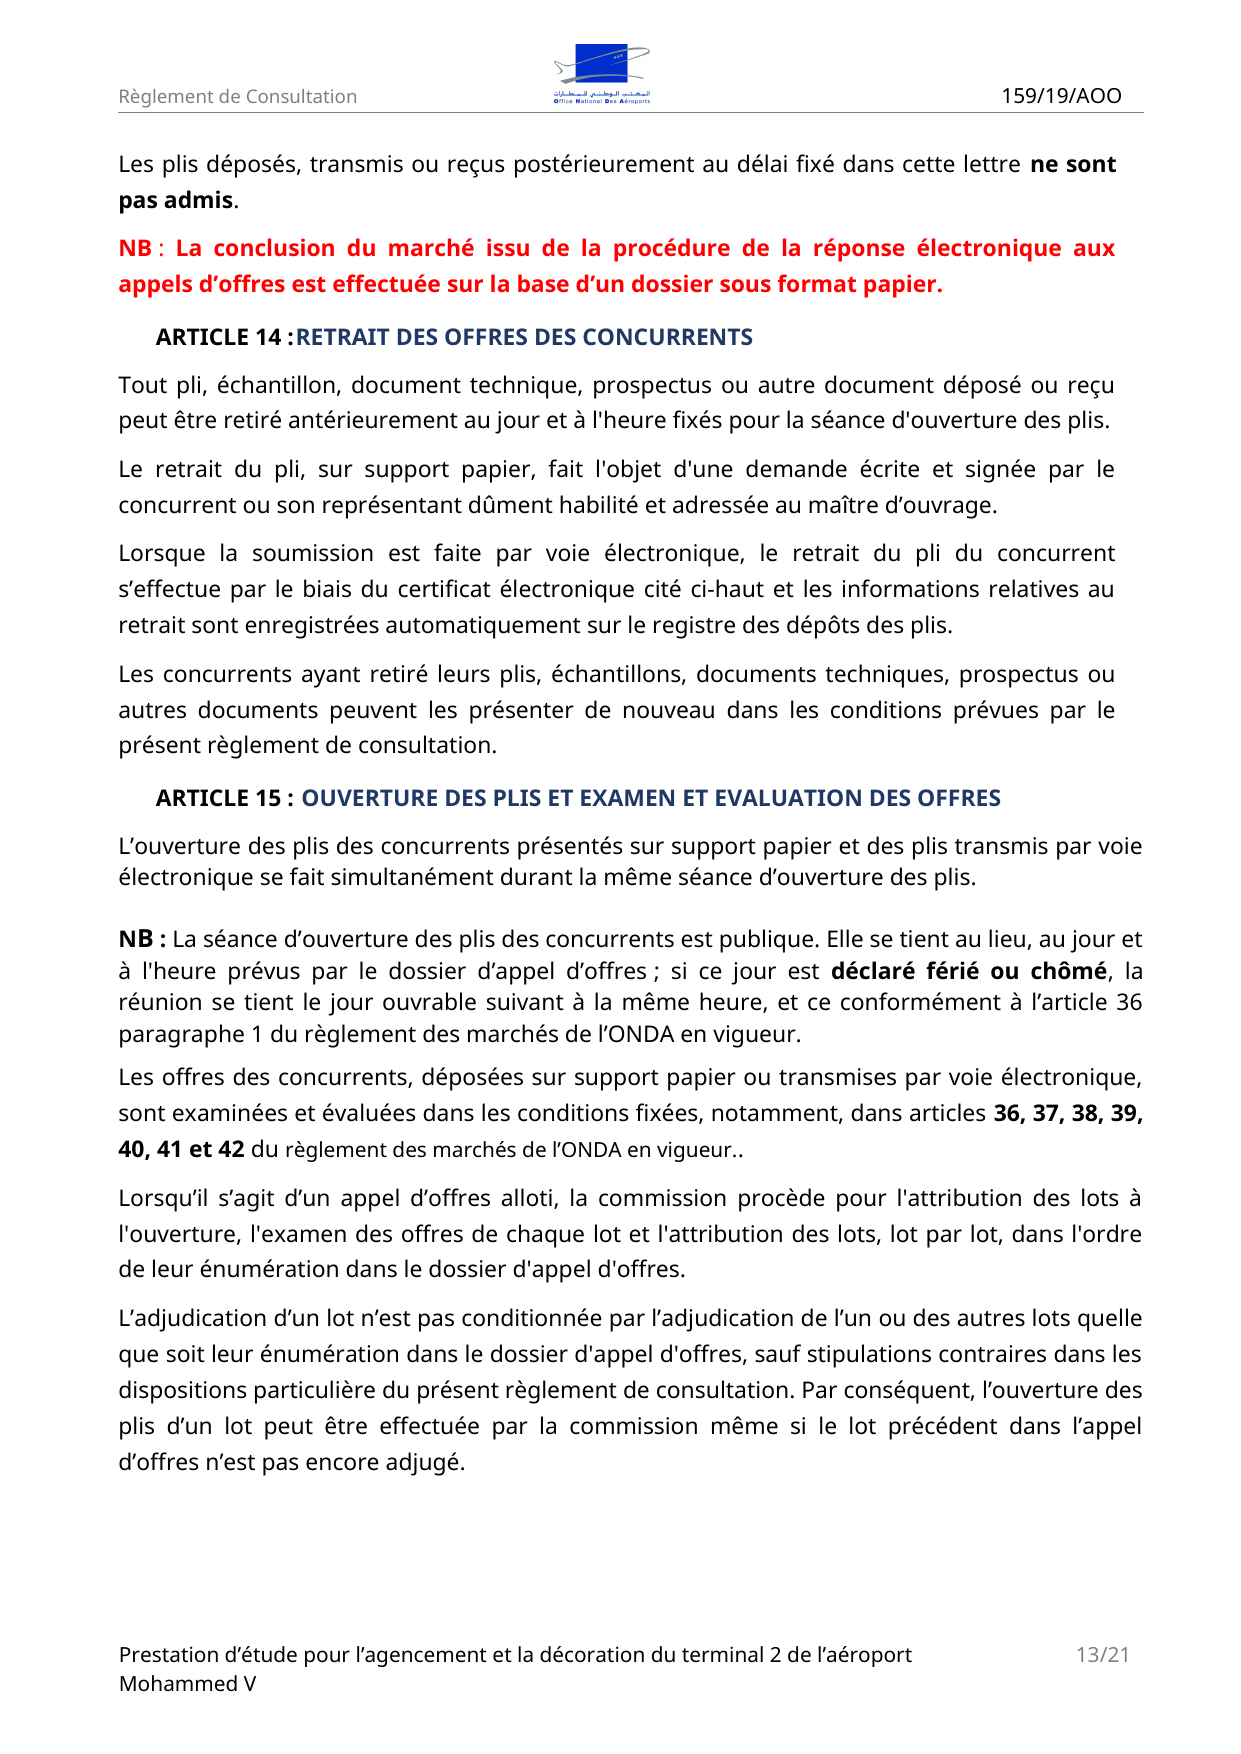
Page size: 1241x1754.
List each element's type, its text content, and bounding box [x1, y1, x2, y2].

text Les offres des concurrents, déposées sur support papier ou transmises par voie électronique, sont examinées et évaluées dans les conditions fixées, notamment, dans articles 36, 37, 38, 39, 40, 41 et 42 du . [118, 1061, 1144, 1164]
text NB : La séance d’ouverture des plis des concurrents est publique. Elle se tient au lieu, au jour et à l'heure prévus par le dossier d’appel d’offres ; si ce jour est déclaré férié ou chômé, la réunion se tient le jour ouvrable suivant à la même heure, et ce conformément à l’article 36 paragraphe 1 du règlement des marchés de l’ONDA en vigueur. [118, 921, 1144, 1049]
text L’adjudication d’un lot n’est pas conditionnée par l’adjudication de l’un ou des autres lots quelle que soit leur énumération dans le dossier d'appel d'offres, sauf stipulations contraires dans les dispositions particulière du présent règlement de consultation. Par conséquent, l’ouverture des plis d’un lot peut être effectuée par la commission même si le lot précédent dans l’appel d’offres n’est pas encore adjugé. [118, 1302, 1144, 1477]
text Lorsque la soumission est faite par voie électronique, le retrait du pli du concurrent s’effectue par le biais du certificat électronique cité ci-haut et les informations relatives au retrait sont enregistrées automatiquement sur le registre des dépôts des plis. [118, 537, 1116, 640]
text RETRAIT DES OFFRES DES CONCURRENTS [156, 321, 1116, 352]
text Tout pli, échantillon, document technique, prospectus ou autre document déposé ou reçu peut être retiré antérieurement au jour et à l'heure fixés pour la séance d'ouverture des plis. [118, 368, 1116, 436]
text Les concurrents ayant retiré leurs plis, échantillons, documents techniques, prospectus ou autres documents peuvent les présenter de nouveau dans les conditions prévues par le présent règlement de consultation. [118, 658, 1116, 761]
text L’ouverture des plis des concurrents présentés sur support papier et des plis transmis par voie électronique se fait simultanément durant la même séance d’ouverture des plis. [118, 830, 1144, 892]
text Le retrait du pli, sur support papier, fait l'objet d'une demande écrite et signée par le concurrent ou son représentant dûment habilité et adressée au maître d’ouvrage. [118, 453, 1116, 520]
text Lorsqu’il s’agit d’un appel d’offres alloti, la commission procède pour l'attribution des lots à l'ouverture, l'examen des offres de chaque lot et l'attribution des lots, lot par lot, dans l'ordre de leur énumération dans le dossier d'appel d'offres. [118, 1182, 1144, 1285]
text NB : La conclusion du marché issu de la procédure de la réponse électronique aux appels d’offres est effectuée sur la base d’un dossier sous format papier. [118, 232, 1116, 299]
picture [554, 44, 650, 104]
text Les plis déposés, transmis ou reçus postérieurement au délai fixé dans cette lettre ne sont pas admis. [118, 148, 1116, 215]
text OUVERTURE DES PLIS ET EXAMEN ET EVALUATION DES OFFRES [156, 782, 1116, 813]
